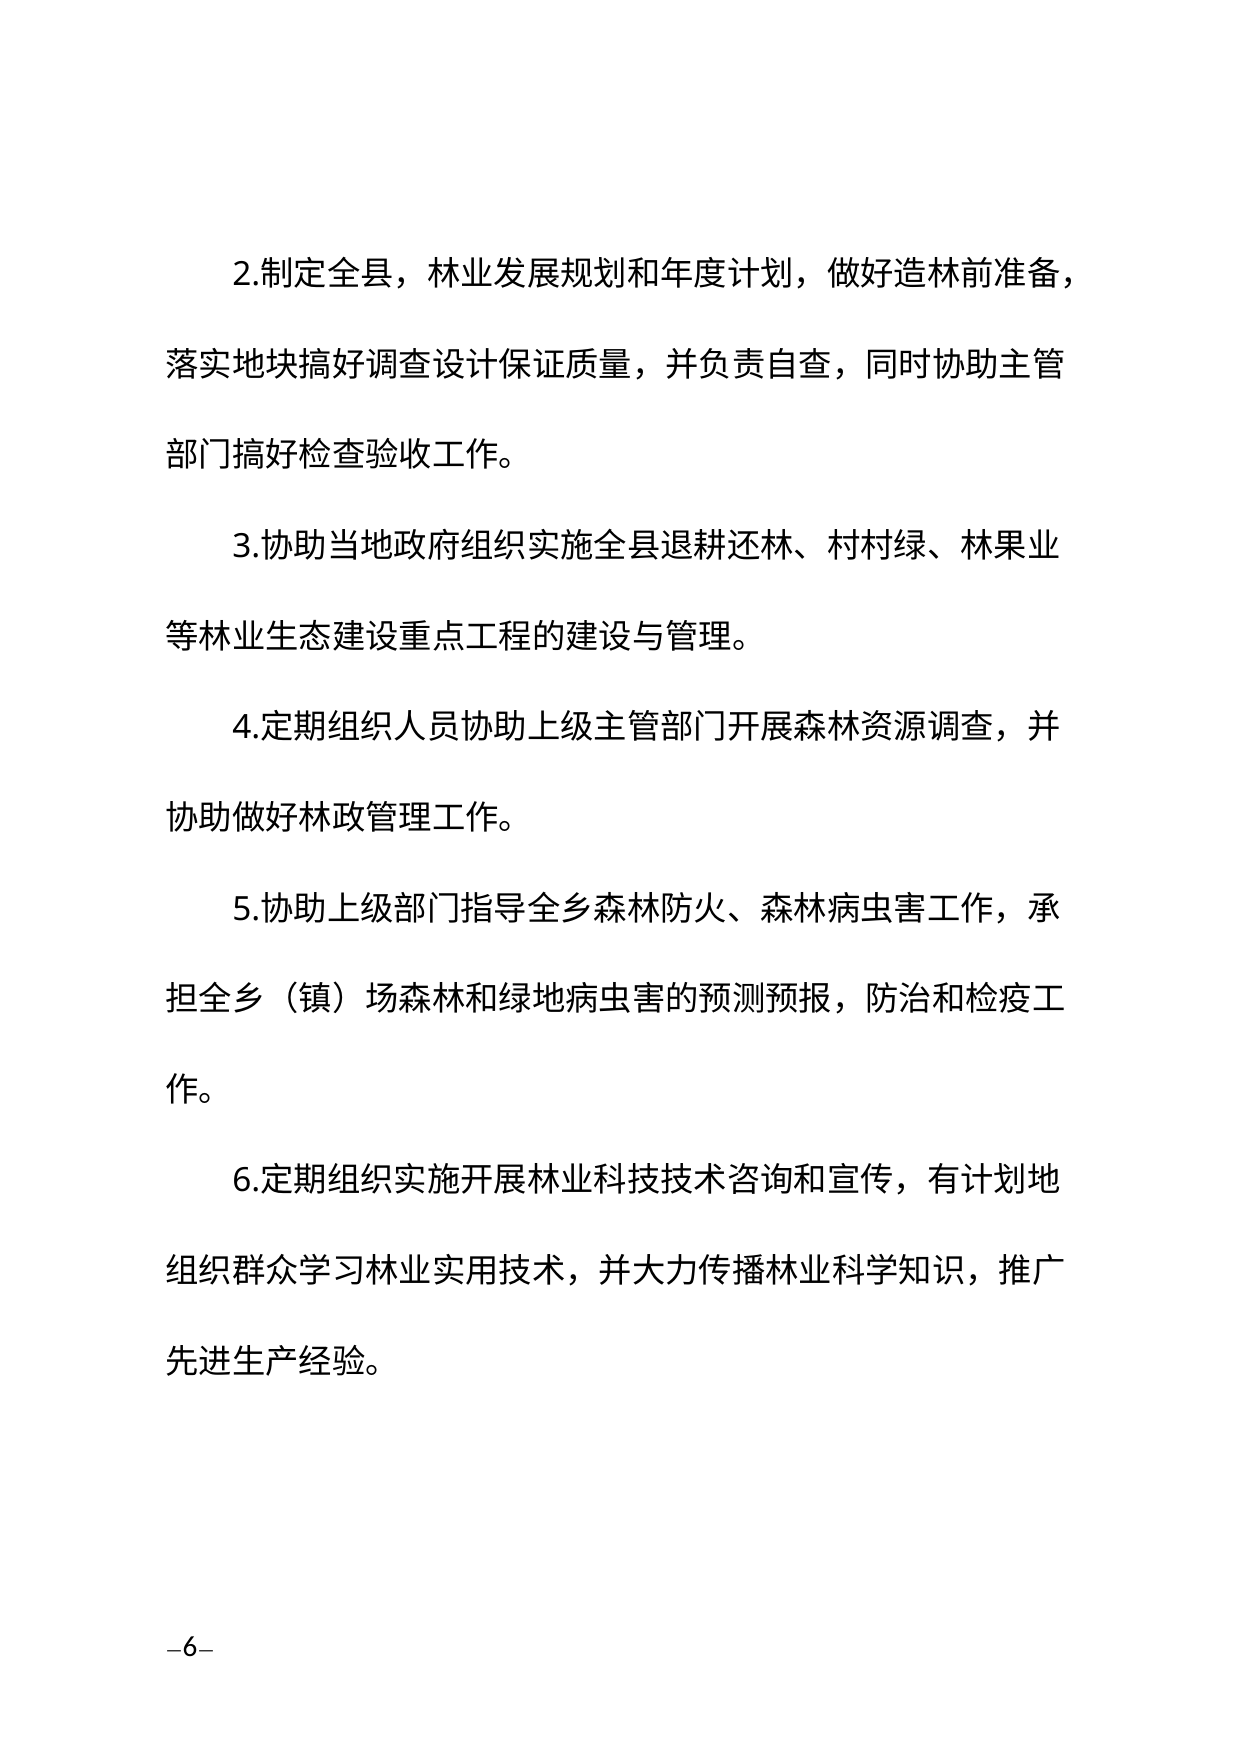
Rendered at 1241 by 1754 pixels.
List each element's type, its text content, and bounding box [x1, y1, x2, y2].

subtitle 4.定期组织人员协助上级主管部门开展森林资源调查，并协助做好林政管理工作。 [165, 679, 1087, 860]
subtitle 5.协助上级部门指导全乡森林防火、森林病虫害工作，承担全乡（镇）场森林和绿地病虫害的预测预报，防治和检疫工作。 [165, 860, 1087, 1132]
subtitle 2.制定全县，林业发展规划和年度计划，做好造林前准备，落实地块搞好调查设计保证质量，并负责自查，同时协助主管部门搞好检查验收工作。 [165, 226, 1087, 498]
subtitle 3.协助当地政府组织实施全县退耕还林、村村绿、林果业等林业生态建设重点工程的建设与管理。 [165, 498, 1087, 679]
subtitle 6.定期组织实施开展林业科技技术咨询和宣传，有计划地组织群众学习林业实用技术，并大力传播林业科学知识，推广先进生产经验。 [165, 1132, 1087, 1404]
